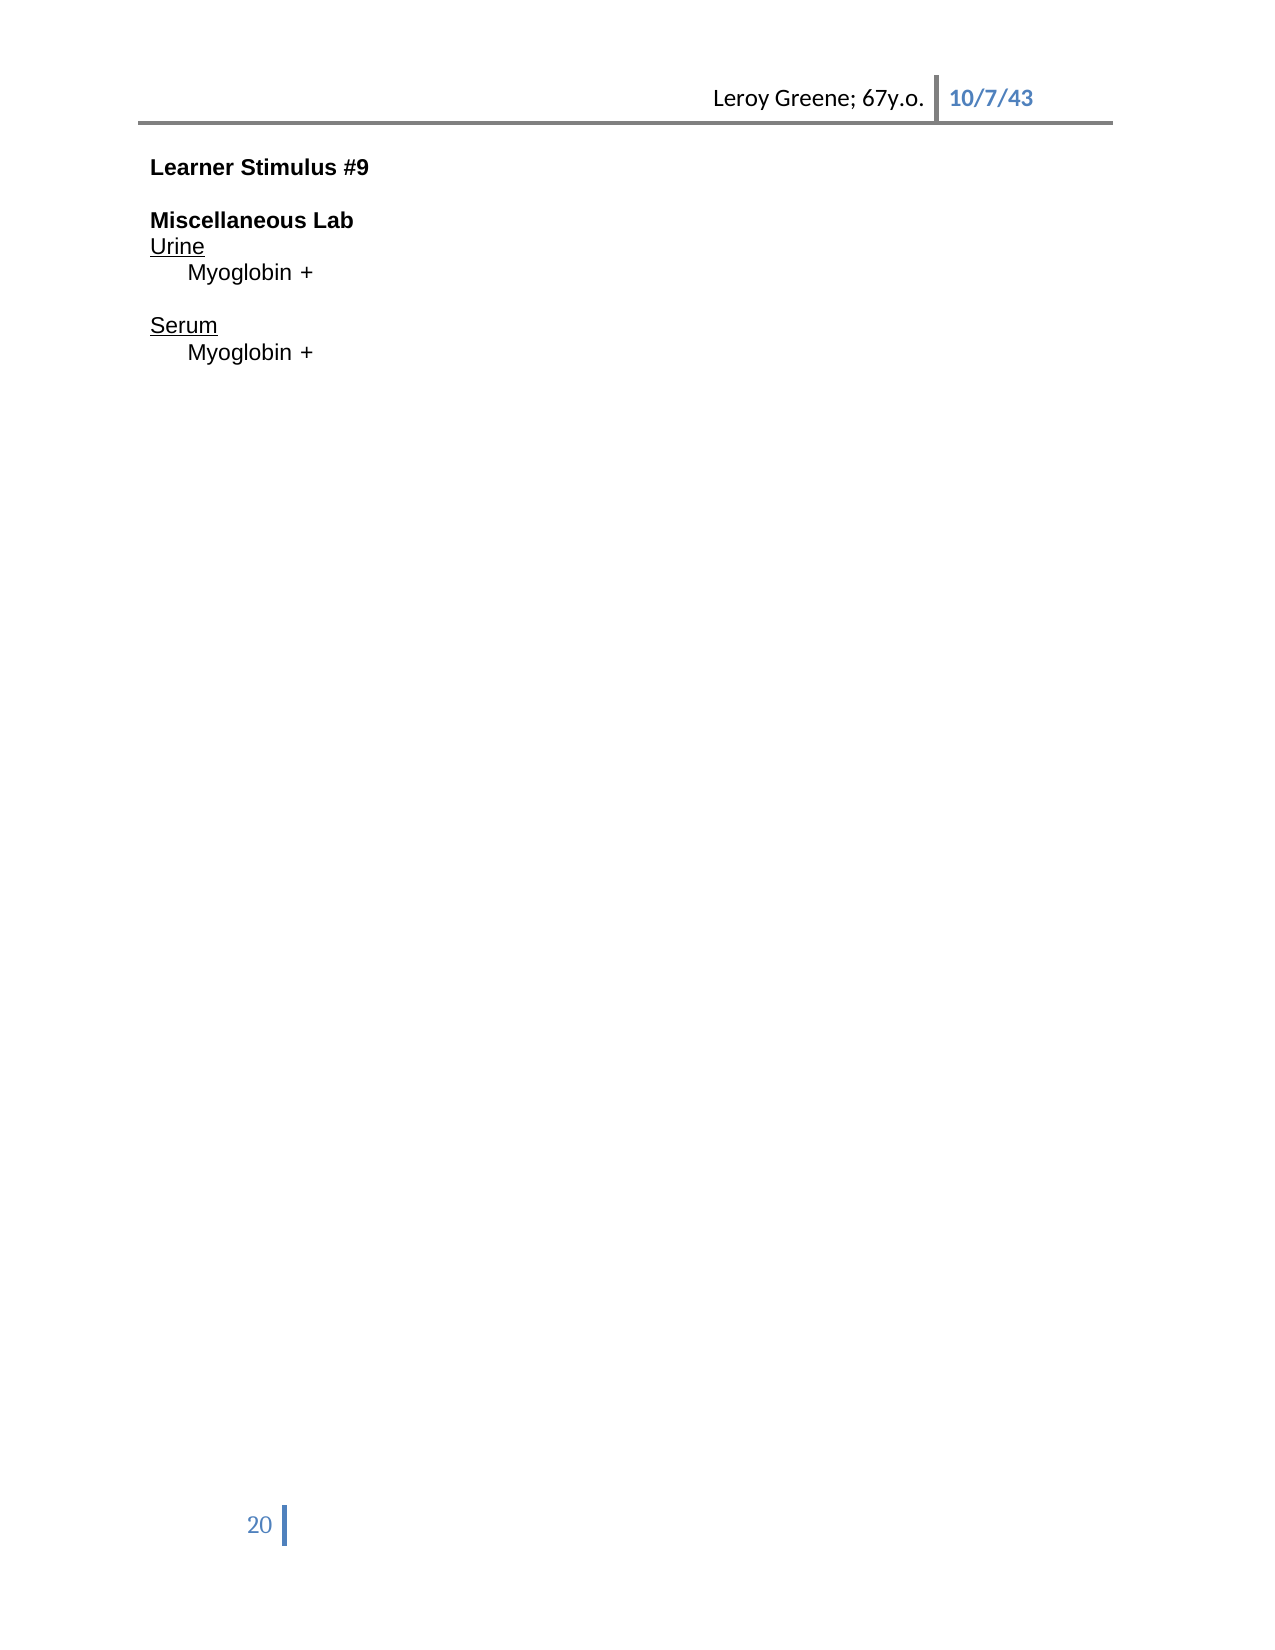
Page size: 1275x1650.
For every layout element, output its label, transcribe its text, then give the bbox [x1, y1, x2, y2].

text Learner Stimulus #9 [150, 154, 1125, 180]
text Myoglobin + [150, 338, 1125, 365]
text Urine [150, 233, 1125, 259]
text Myoglobin + [150, 259, 1125, 286]
text Miscellaneous Lab [150, 207, 1125, 233]
text Serum [150, 312, 1125, 338]
